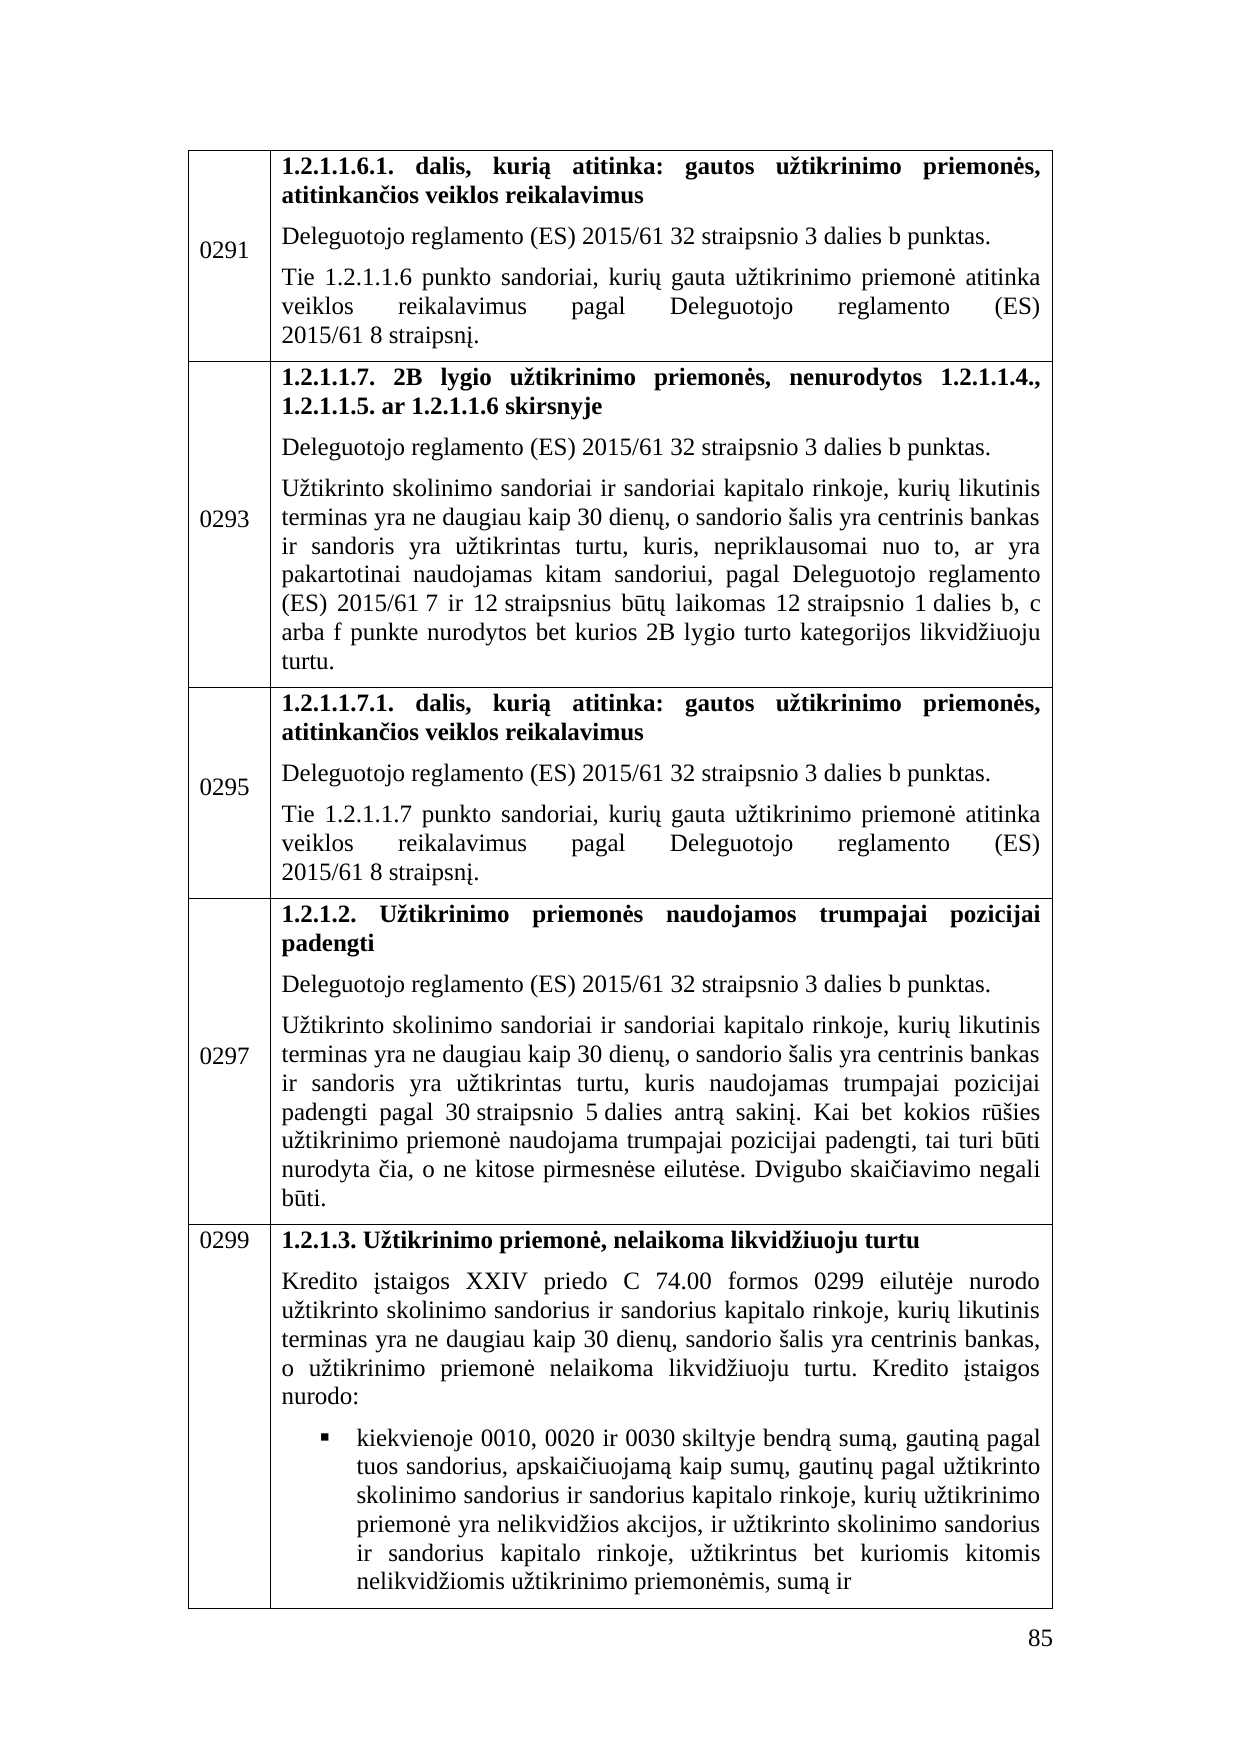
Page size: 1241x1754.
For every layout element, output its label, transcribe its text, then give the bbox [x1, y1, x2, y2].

table_cell 0299 [189, 1225, 270, 1608]
table_cell 0295 [189, 688, 270, 898]
table_cell 1.2.1.2. Užtikrinimo priemonės naudojamos trumpajai pozicijai padengti Deleguotojo reglamento (ES) 2015/61 32 straipsnio 3 dalies b punktas. Užtikrinto skolinimo sandoriai ir sandoriai kapitalo rinkoje, kurių likutinis terminas yra ne daugiau kaip 30 dienų, o sandorio šalis yra centrinis bankas ir sandoris yra užtikrintas turtu, kuris naudojamas trumpajai pozicijai padengti pagal 30 straipsnio 5 dalies antrą sakinį. Kai bet kokios rūšies užtikrinimo priemonė naudojama trumpajai pozicijai padengti, tai turi būti nurodyta čia, o ne kitose pirmesnėse eilutėse. Dvigubo skaičiavimo negali būti. [271, 899, 1052, 1224]
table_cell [271, 1225, 1052, 1608]
table_cell 0293 [189, 362, 270, 687]
table_cell 1.2.1.1.7.1. dalis, kurią atitinka: gautos užtikrinimo priemonės, atitinkančios veiklos reikalavimus Deleguotojo reglamento (ES) 2015/61 32 straipsnio 3 dalies b punktas. Tie 1.2.1.1.7 punkto sandoriai, kurių gauta užtikrinimo priemonė atitinka veiklos reikalavimus pagal Deleguotojo reglamento (ES) 2015/61 8 straipsnį. [271, 688, 1052, 898]
table_cell 1.2.1.1.6.1. dalis, kurią atitinka: gautos užtikrinimo priemonės, atitinkančios veiklos reikalavimus Deleguotojo reglamento (ES) 2015/61 32 straipsnio 3 dalies b punktas. Tie 1.2.1.1.6 punkto sandoriai, kurių gauta užtikrinimo priemonė atitinka veiklos reikalavimus pagal Deleguotojo reglamento (ES) 2015/61 8 straipsnį. [271, 151, 1052, 361]
table_cell 0291 [189, 151, 270, 361]
table_cell 1.2.1.1.7. 2B lygio užtikrinimo priemonės, nenurodytos 1.2.1.1.4., 1.2.1.1.5. ar 1.2.1.1.6 skirsnyje Deleguotojo reglamento (ES) 2015/61 32 straipsnio 3 dalies b punktas. Užtikrinto skolinimo sandoriai ir sandoriai kapitalo rinkoje, kurių likutinis terminas yra ne daugiau kaip 30 dienų, o sandorio šalis yra centrinis bankas ir sandoris yra užtikrintas turtu, kuris, nepriklausomai nuo to, ar yra pakartotinai naudojamas kitam sandoriui, pagal Deleguotojo reglamento (ES) 2015/61 7 ir 12 straipsnius būtų laikomas 12 straipsnio 1 dalies b, c arba f punkte nurodytos bet kurios 2B lygio turto kategorijos likvidžiuoju turtu. [271, 362, 1052, 687]
table_cell 0297 [189, 899, 270, 1224]
